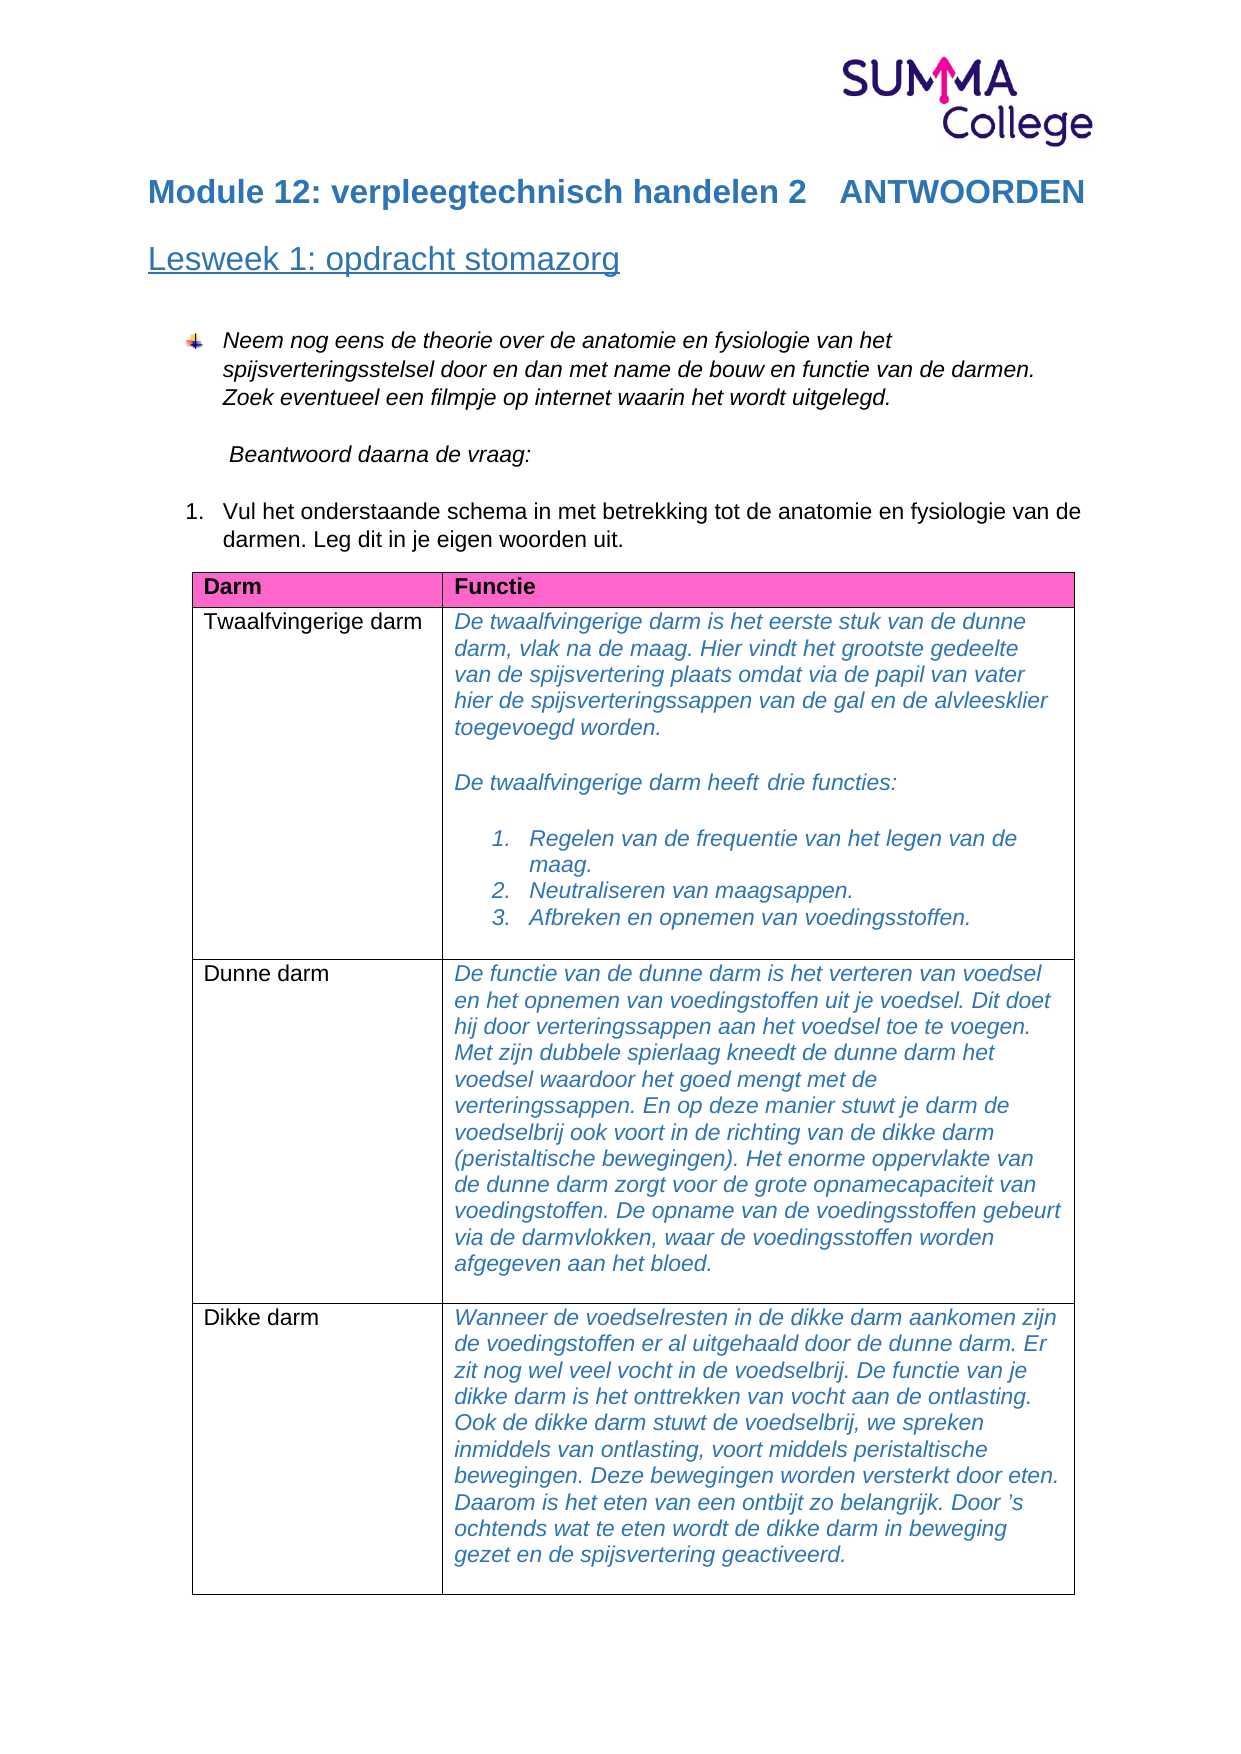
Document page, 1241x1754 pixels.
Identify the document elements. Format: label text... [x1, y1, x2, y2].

table_cell Twaalfvingerige darm [193, 608, 442, 959]
picture [186, 332, 203, 349]
table_header Darm [193, 573, 442, 607]
subtitle Module 12: verpleegtechnisch handelen 2 ANTWOORDEN [148, 173, 1093, 211]
list Vul het onderstaande schema in met betrekking tot de anatomie en fysiologie van de darmen. Leg dit in je eigen woorden uit. [185, 498, 1093, 553]
subtitle Lesweek 1: opdracht stomazorg [148, 239, 1093, 277]
table_cell De twaalfvingerige darm is het eerste stuk van de dunne darm, vlak na de maag. Hier vindt het grootste gedeelte van de spijsvertering plaats omdat via de papil van vater hier de spijsverteringssappen van de gal en de alvleesklier toegevoegd worden. De twaalfvingerige darm heeft drie functies: Regelen van de frequentie van het legen van de maag. Neutraliseren van maagsappen. Afbreken en opnemen van voedingsstoffen. [443, 608, 1074, 959]
table_cell Dunne darm [193, 960, 442, 1303]
table_header Functie [443, 573, 1074, 607]
picture [842, 56, 1093, 147]
table_cell De functie van de dunne darm is het verteren van voedsel en het opnemen van voedingstoffen uit je voedsel. Dit doet hij door verteringssappen aan het voedsel toe te voegen. Met zijn dubbele spierlaag kneedt de dunne darm het voedsel waardoor het goed mengt met de verteringssappen. En op deze manier stuwt je darm de voedselbrij ook voort in de richting van de dikke darm (peristaltische bewegingen). Het enorme oppervlakte van de dunne darm zorgt voor de grote opnamecapaciteit van voedingstoffen. De opname van de voedingsstoffen gebeurt via de darmvlokken, waar de voedingsstoffen worden afgegeven aan het bloed. [443, 960, 1074, 1303]
table_cell Wanneer de voedselresten in de dikke darm aankomen zijn de voedingstoffen er al uitgehaald door de dunne darm. Er zit nog wel veel vocht in de voedselbrij. De functie van je dikke darm is het onttrekken van vocht aan de ontlasting. Ook de dikke darm stuwt de voedselbrij, we spreken inmiddels van ontlasting, voort middels peristaltische bewegingen. Deze bewegingen worden versterkt door eten. Daarom is het eten van een ontbijt zo belangrijk. Door ’s ochtends wat te eten wordt de dikke darm in beweging gezet en de spijsvertering geactiveerd. [443, 1304, 1074, 1594]
table_cell Dikke darm [193, 1304, 442, 1594]
list Neem nog eens de theorie over de anatomie en fysiologie van het spijsverteringsstelsel door en dan met name de bouw en functie van de darmen. Zoek eventueel een filmpje op internet waarin het wordt uitgelegd. [185, 327, 1093, 411]
list Beantwoord daarna de vraag: [223, 441, 1093, 467]
